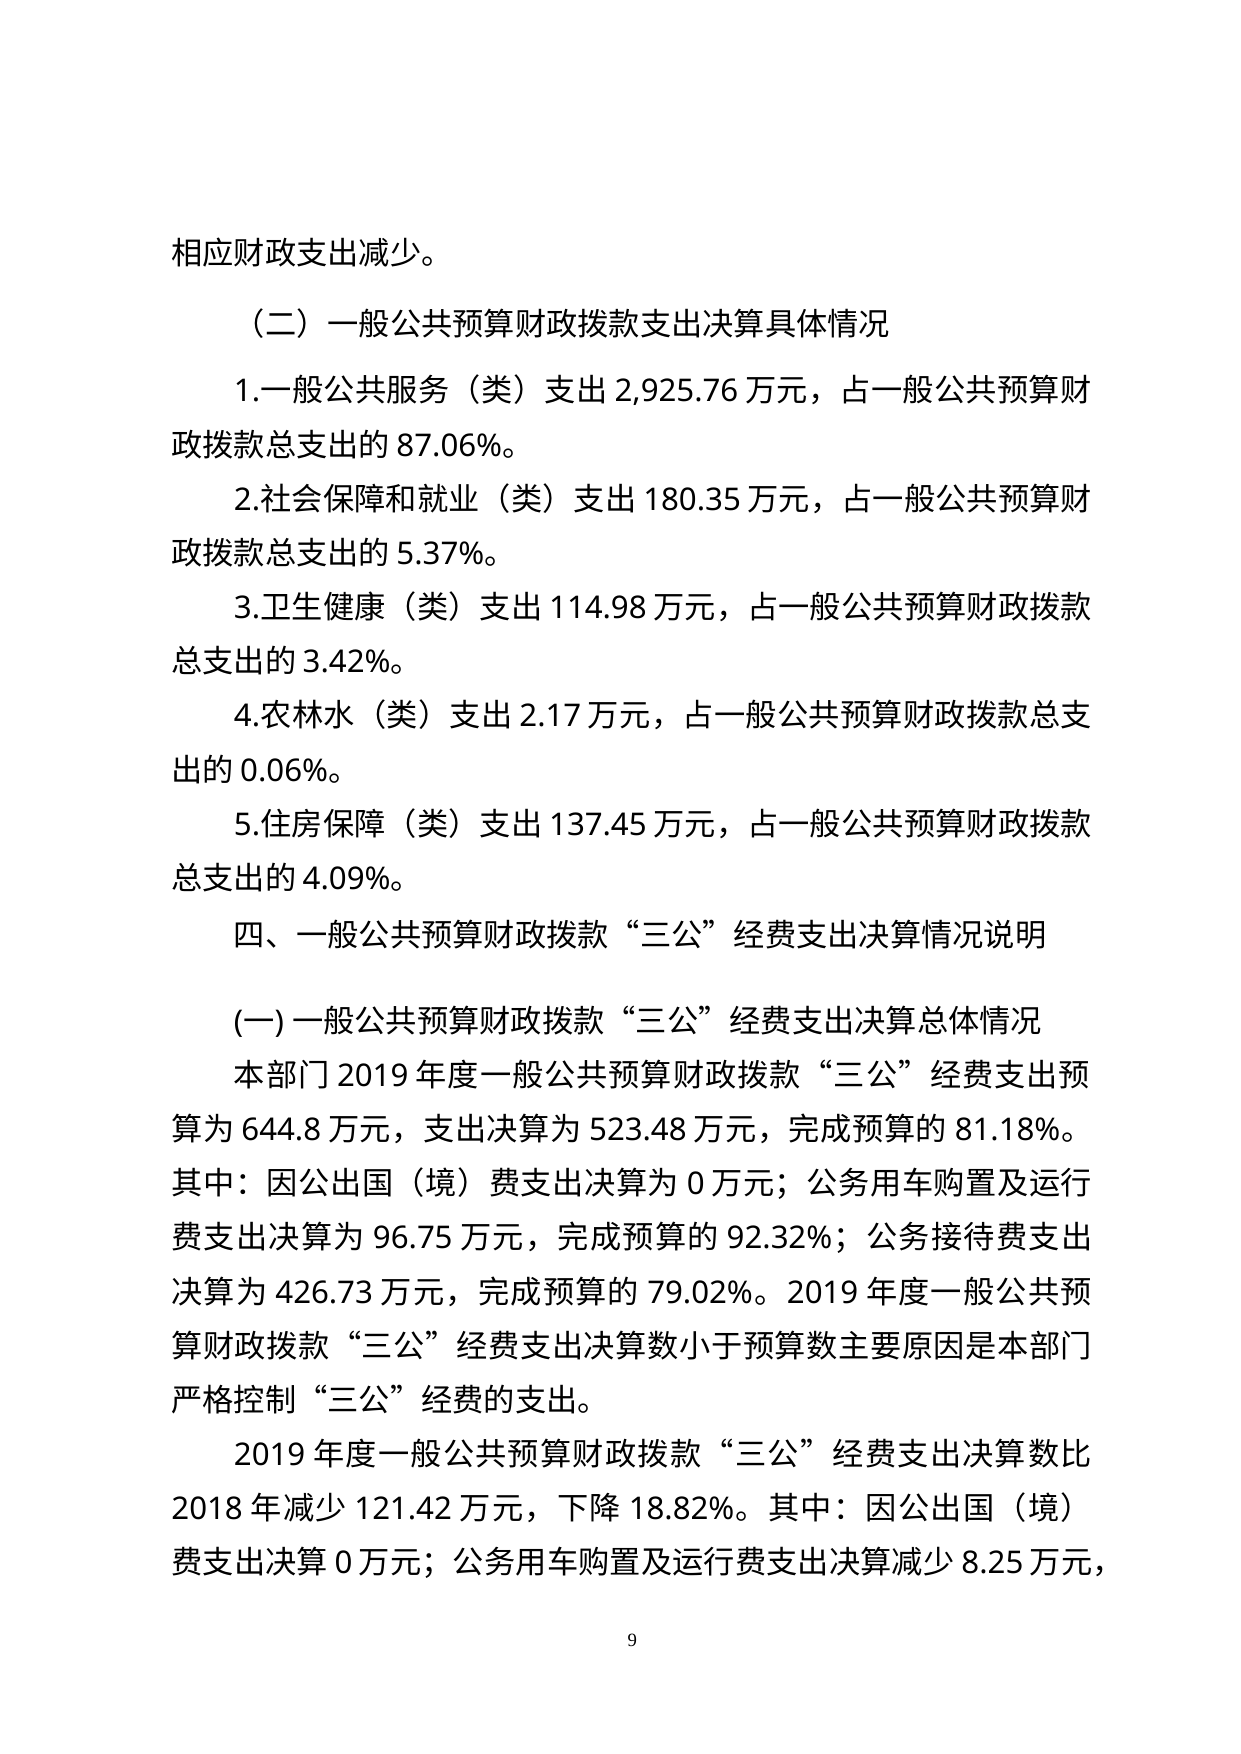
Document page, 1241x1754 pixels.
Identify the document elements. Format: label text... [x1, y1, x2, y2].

text 5.住房保障（类）支出137.45万元，占一般公共预算财政拨款总支出的4.09%。 [171, 792, 1092, 900]
text 2.社会保障和就业（类）支出180.35万元，占一般公共预算财政拨款总支出的5.37%。 [171, 467, 1092, 575]
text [171, 1422, 1092, 1585]
text （二）一般公共预算财政拨款支出决算具体情况 [171, 286, 1092, 348]
text 1.一般公共服务（类）支出2,925.76万元，占一般公共预算财政拨款总支出的87.06%。 [171, 358, 1092, 467]
text 本部门2019年度一般公共预算财政拨款“三公”经费支出预算为644.8万元，支出决算为523.48万元，完成预算的81.18%。其中：因公出国（境）费支出决算为0万元；公务用车购置及运行费支出决算为96.75万元，完成预算的92.32%；公务接待费支出决算为426.73万元，完成预算的79.02%。2019年度一般公共预算财政拨款“三公”经费支出决算数小于预算数主要原因是本部门严格控制“三公”经费的支出。 [171, 1043, 1092, 1422]
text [171, 221, 1092, 275]
text (一) 一般公共预算财政拨款“三公”经费支出决算总体情况 [171, 989, 1092, 1043]
text 3.卫生健康（类）支出114.98万元，占一般公共预算财政拨款总支出的3.42%。 [171, 575, 1092, 683]
text 4.农林水（类）支出2.17万元，占一般公共预算财政拨款总支出的0.06%。 [171, 683, 1092, 792]
text 四、一般公共预算财政拨款“三公”经费支出决算情况说明 [171, 911, 1092, 956]
